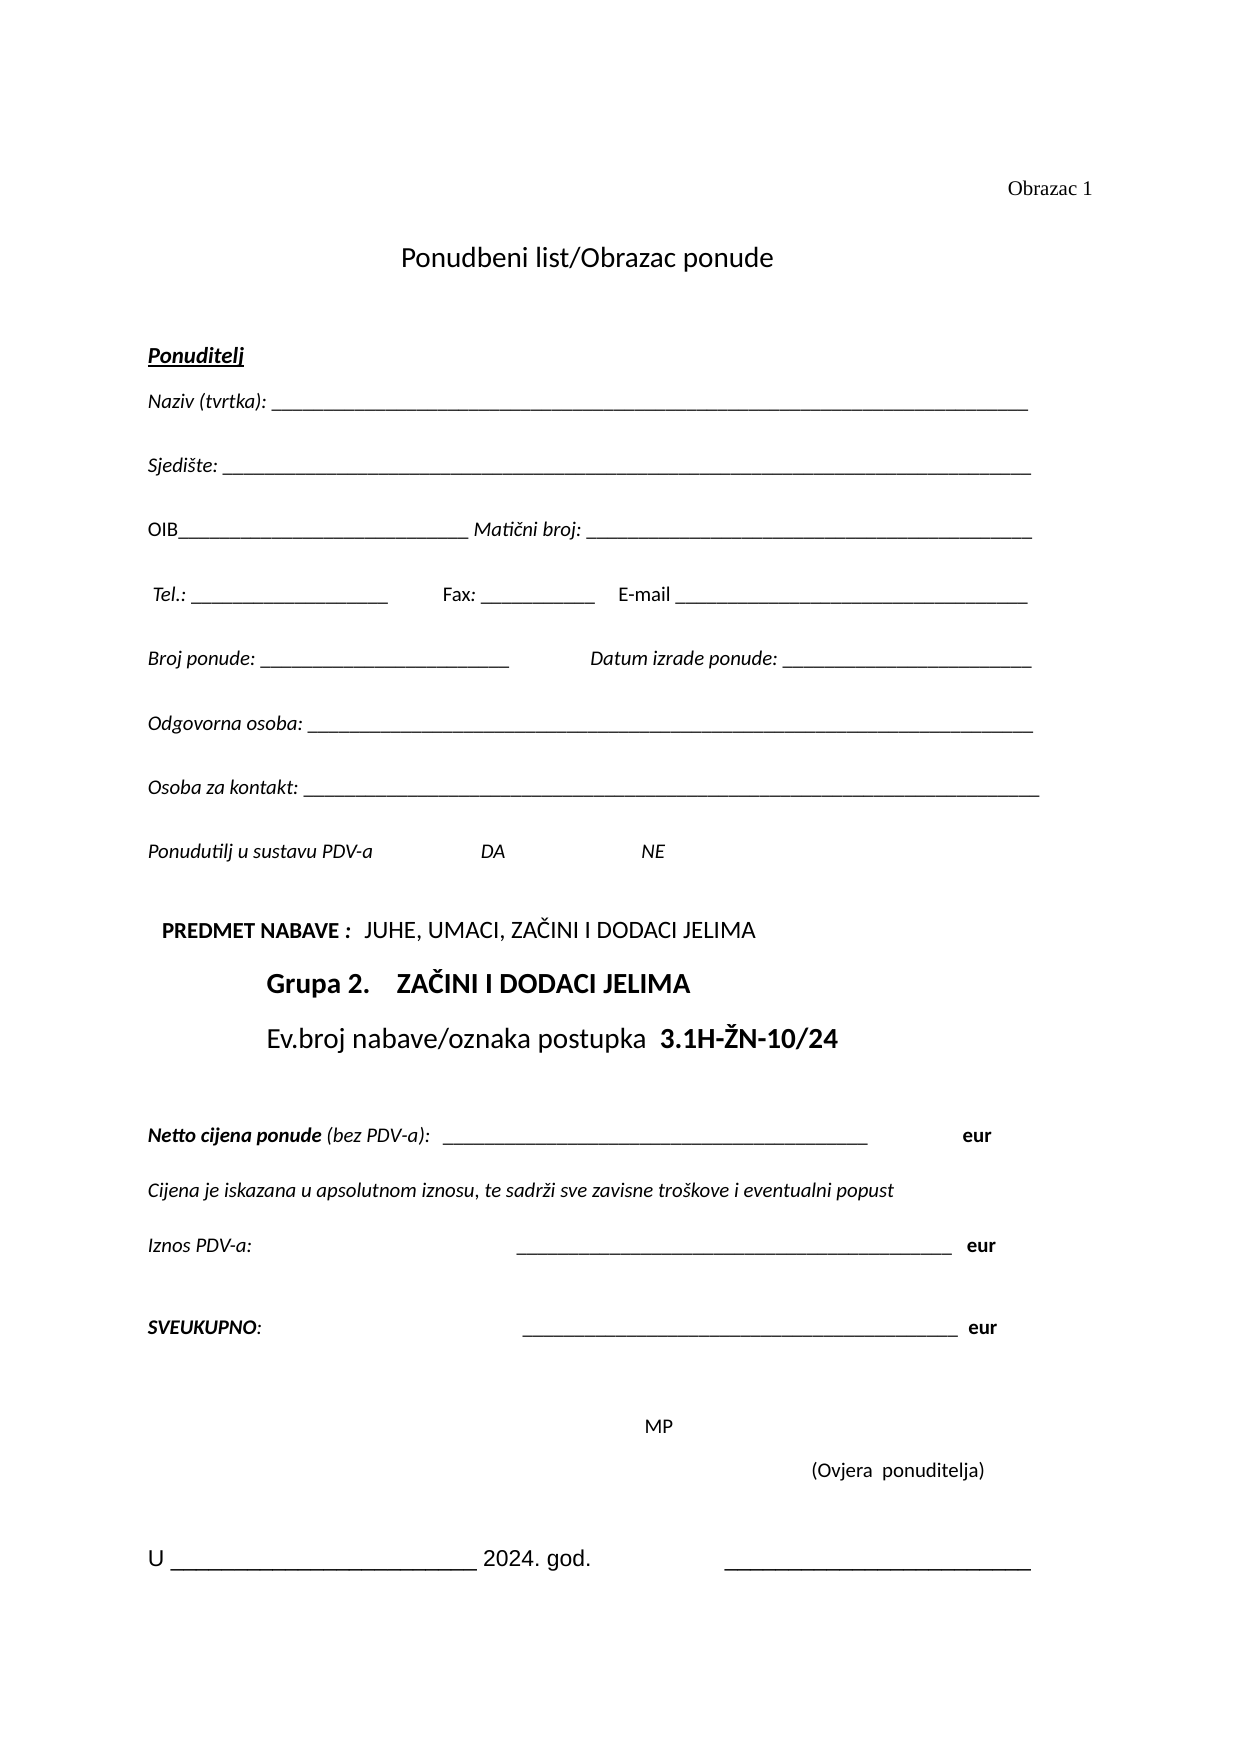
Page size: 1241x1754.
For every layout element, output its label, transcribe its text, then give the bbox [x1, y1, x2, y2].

text Sjedište: ______________________________________________________________________________ [148, 452, 1093, 478]
text OIB____________________________ Matični broj: ___________________________________________ [148, 517, 1093, 542]
text U ________________________ 2024. god. ________________________ [148, 1545, 1093, 1572]
text PREDMET NABAVE : JUHE, UMACI, ZAČINI I DODACI JELIMA [148, 915, 1093, 945]
text Ponudutilj u sustavu PDV-a DA NE [148, 838, 1093, 864]
text Broj ponude: ________________________ Datum izrade ponude: ________________________ [148, 645, 1093, 671]
text Odgovorna osoba: ______________________________________________________________________ [148, 710, 1093, 735]
text Tel.: ___________________ Fax: ___________ E-mail __________________________________ [148, 581, 1093, 606]
text Osoba za kontakt: _______________________________________________________________________ [148, 774, 1093, 799]
text Netto cijena ponude (bez PDV-a): _________________________________________ eur [148, 1122, 1093, 1148]
text Obrazac 1 [148, 176, 1093, 200]
text Iznos PDV-a: __________________________________________ eur [148, 1232, 1093, 1257]
text MP [148, 1413, 1093, 1438]
text Grupa 2. ZAČINI I DODACI JELIMA [148, 965, 1093, 1000]
text Ev.broj nabave/oznaka postupka 3.1H-ŽN-10/24 [148, 1020, 1093, 1055]
text SVEUKUPNO: __________________________________________ eur [148, 1314, 1093, 1339]
text Cijena je iskazana u apsolutnom iznosu, te sadrži sve zavisne troškove i eventualni popust [148, 1177, 1093, 1203]
text (Ovjera ponuditelja) [148, 1457, 1093, 1483]
text Naziv (tvrtka): _________________________________________________________________________ [148, 388, 1093, 413]
text Ponuditelj [148, 341, 1093, 369]
text Ponudbeni list/Obrazac ponude [223, 239, 1093, 274]
